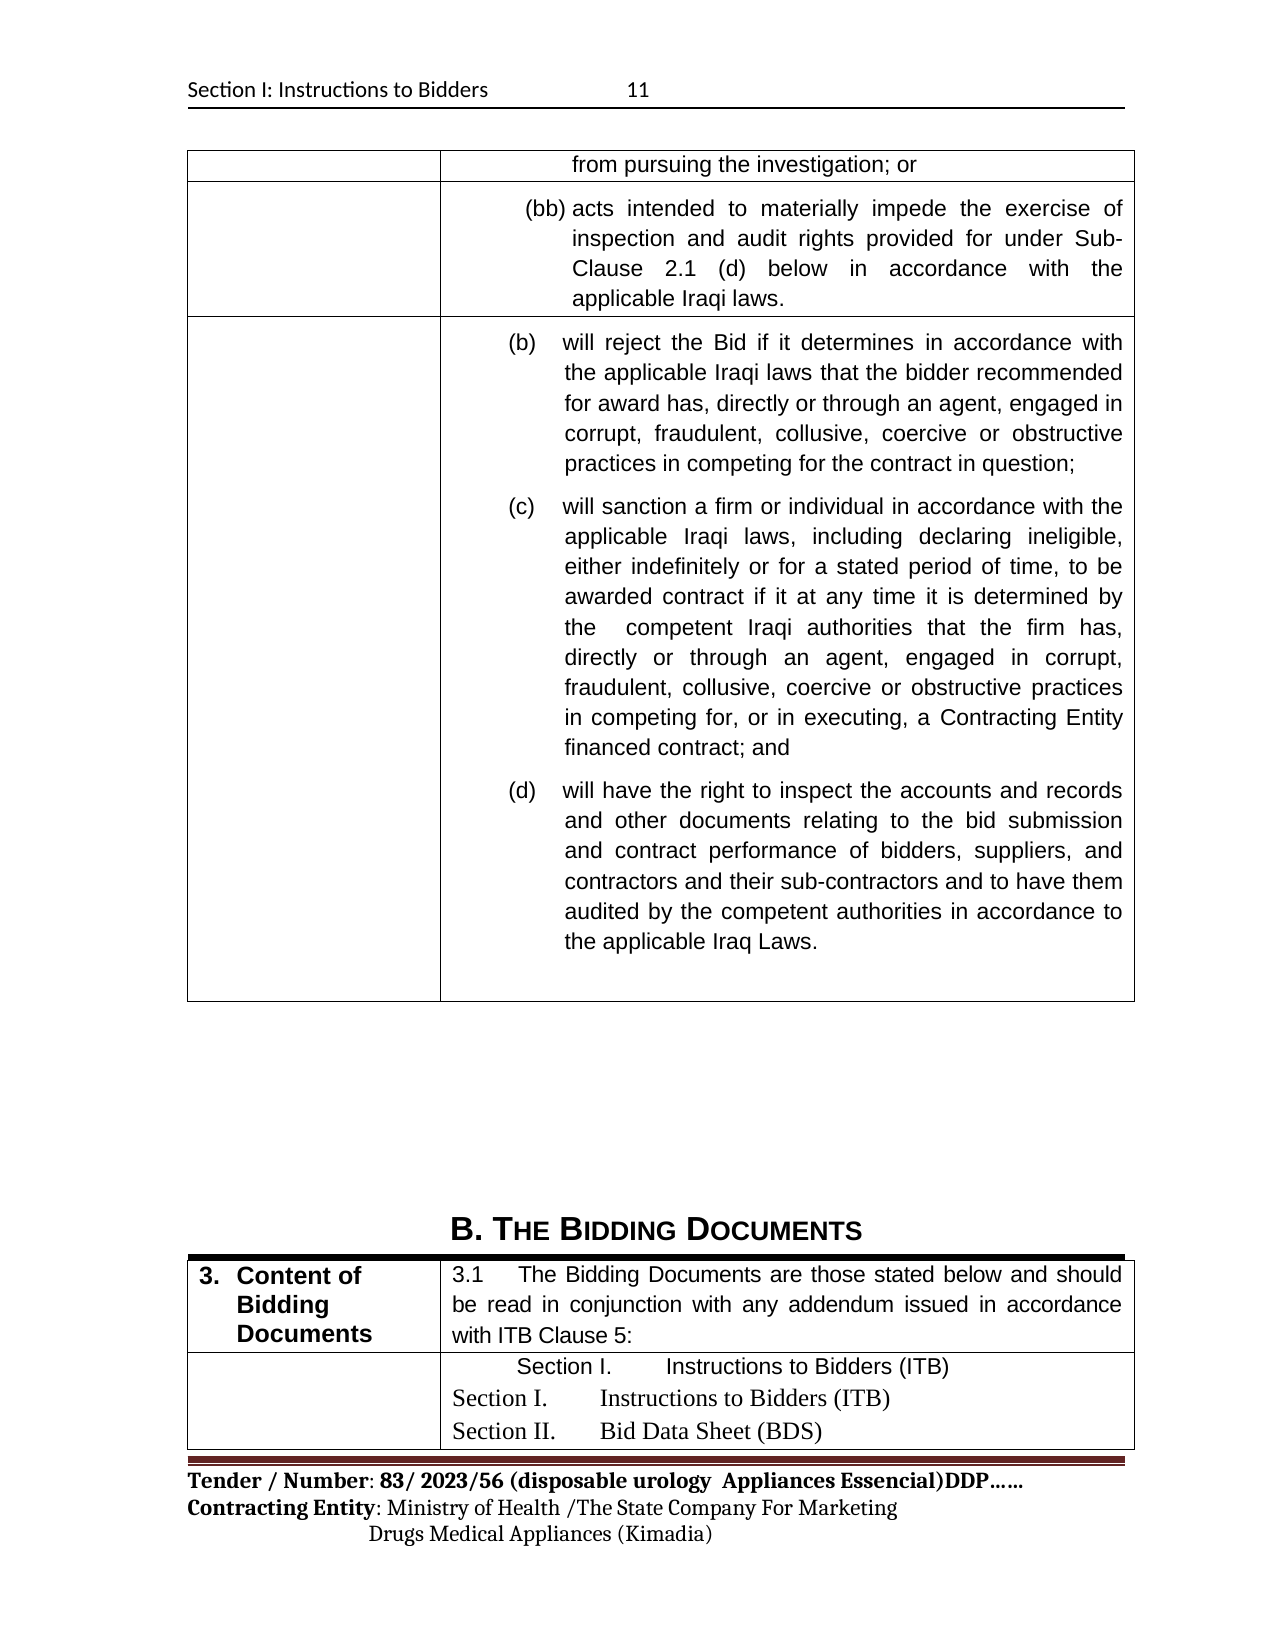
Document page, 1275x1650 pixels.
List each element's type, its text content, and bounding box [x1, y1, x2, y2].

table_cell [188, 317, 440, 1001]
table_cell (bb) acts intended to materially impede the exercise of inspection and audit rights provided for under Sub-Clause 2.1 (d) below in accordance with the applicable Iraqi laws. [441, 182, 1134, 316]
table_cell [441, 151, 1134, 181]
text B. The Bidding Documents [187, 1209, 1125, 1260]
table_header 3. Content of Bidding Documents [188, 1261, 440, 1352]
table_cell [188, 1353, 440, 1449]
table_cell [188, 151, 440, 181]
table_cell [188, 182, 440, 316]
table_header 3.1 The Bidding Documents are those stated below and should be read in conjunction with any addendum issued in accordance with ITB Clause 5: [441, 1261, 1134, 1352]
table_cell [441, 1353, 1134, 1449]
table_cell (b) will reject the Bid if it determines in accordance with the applicable Iraqi laws that the bidder recommended for award has, directly or through an agent, engaged in corrupt, fraudulent, collusive, coercive or obstructive practices in competing for the contract in question; (c) will sanction a firm or individual in accordance with the applicable Iraqi laws, including declaring ineligible, either indefinitely or for a stated period of time, to be awarded contract if it at any time it is determined by the competent Iraqi authorities that the firm has, directly or through an agent, engaged in corrupt, fraudulent, collusive, coercive or obstructive practices in competing for, or in executing, a Contracting Entity financed contract; and (d) will have the right to inspect the accounts and records and other documents relating to the bid submission and contract performance of bidders, suppliers, and contractors and their sub-contractors and to have them audited by the competent authorities in accordance to the applicable Iraq Laws. [441, 317, 1134, 1001]
